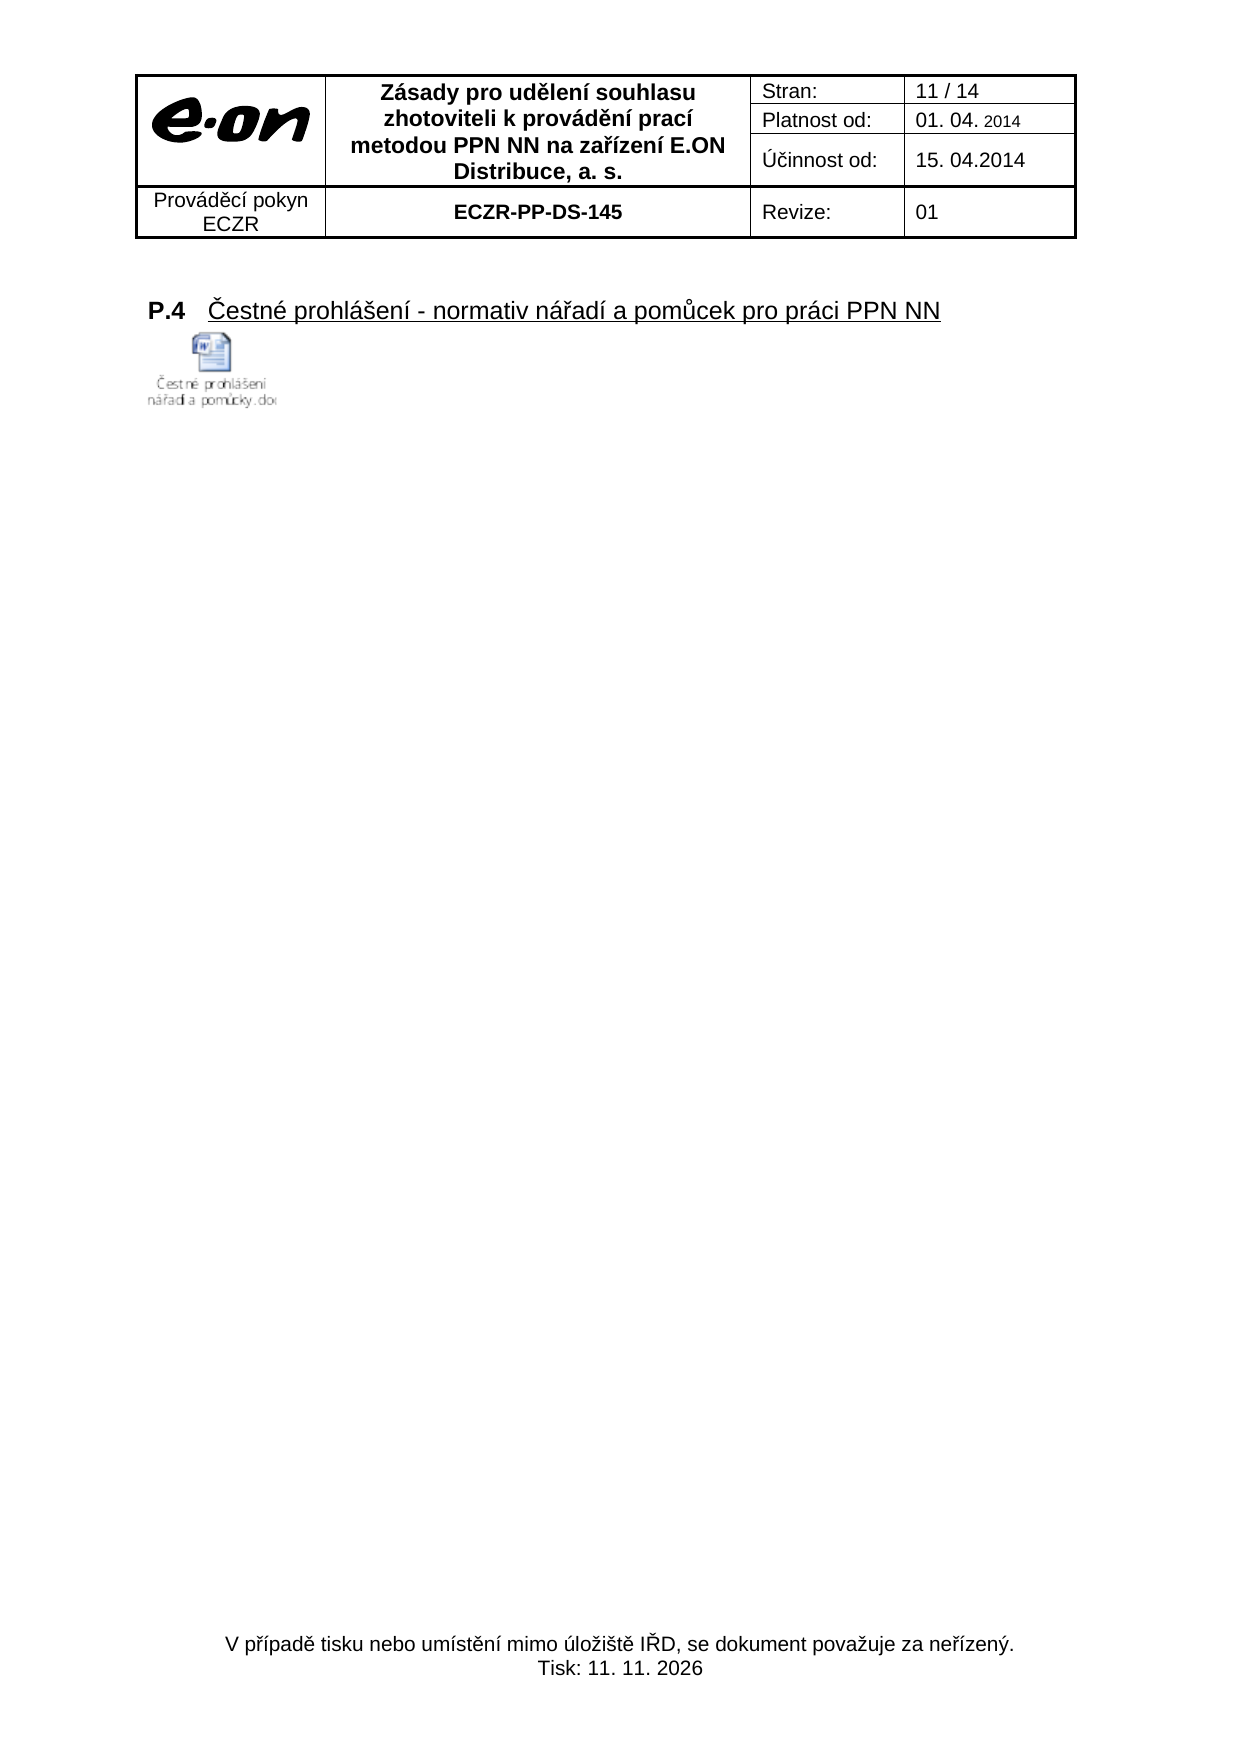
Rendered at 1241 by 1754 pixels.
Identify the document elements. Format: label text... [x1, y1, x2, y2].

text Čestné prohlášení - normativ nářadí a pomůcek pro práci PPN NN [148, 296, 1092, 325]
